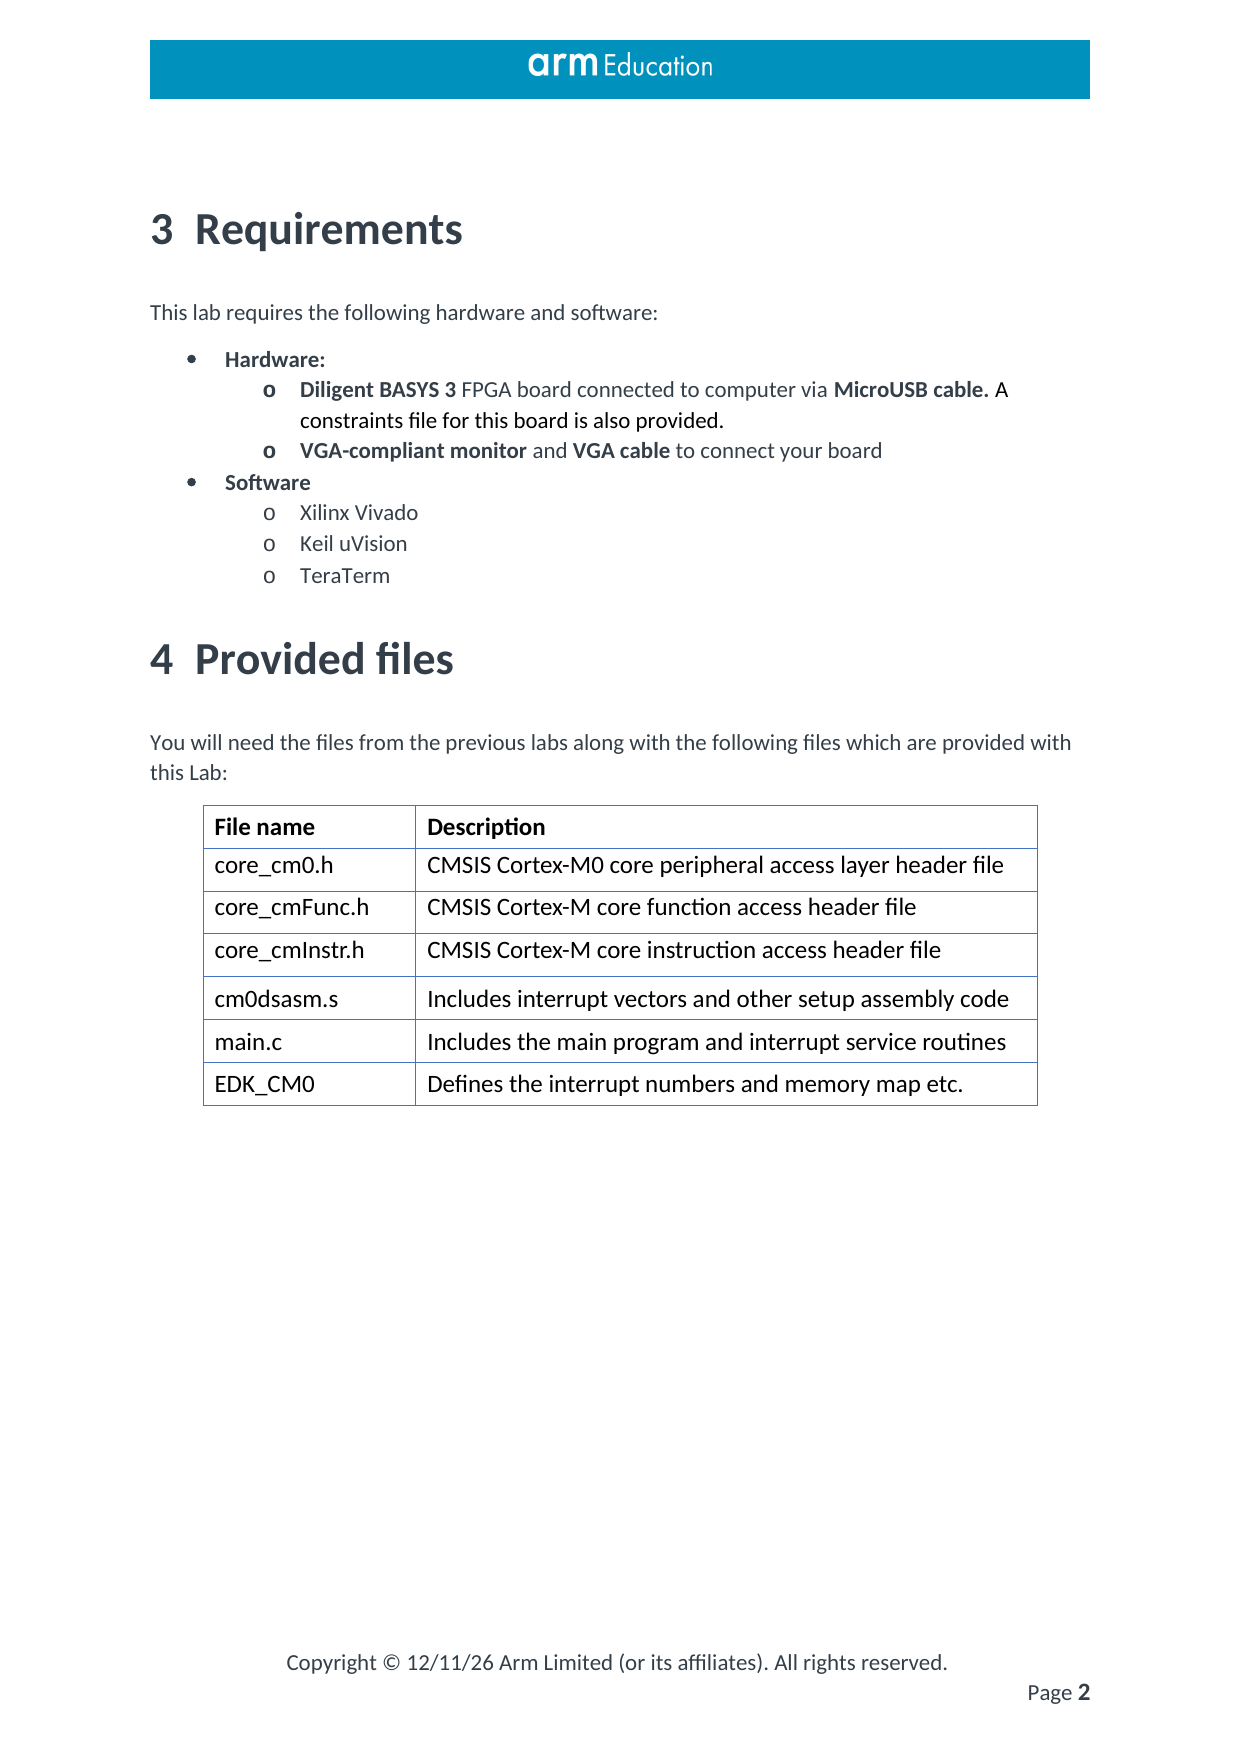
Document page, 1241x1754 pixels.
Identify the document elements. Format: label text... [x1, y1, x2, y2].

text This lab requires the following hardware and software: [150, 298, 1090, 326]
table_cell Defines the interrupt numbers and memory map etc. [416, 1063, 1037, 1104]
table_cell core_cmFunc.h [204, 892, 415, 933]
text You will need the files from the previous labs along with the following files which are provided with this Lab: [150, 728, 1090, 786]
table_cell EDK_CM0 [204, 1063, 415, 1104]
list VGA-compliant monitor and VGA cable to connect your board [262, 436, 1090, 466]
subtitle Provided files [150, 630, 1090, 686]
picture [529, 54, 548, 75]
list Software [187, 468, 1090, 496]
table_cell CMSIS Cortex-M core instruction access header file [416, 934, 1037, 976]
table_header Description [416, 806, 1037, 848]
list Diligent BASYS 3 FPGA board connected to computer via MicroUSB cable. A constraints file for this board is also provided. [262, 375, 1090, 434]
table_cell cm0dsasm.s [204, 977, 415, 1019]
table_cell core_cm0.h [204, 849, 415, 891]
picture [570, 54, 597, 75]
picture [606, 55, 615, 75]
table_cell Includes the main program and interrupt service routines [416, 1020, 1037, 1062]
table_cell Includes interrupt vectors and other setup assembly code [416, 977, 1037, 1019]
table_cell main.c [204, 1020, 415, 1062]
list Keil uVision [262, 529, 1090, 559]
table_header File name [204, 806, 415, 848]
list Xilinx Vivado [262, 498, 1090, 527]
picture [554, 54, 566, 75]
table_cell CMSIS Cortex-M core function access header file [416, 892, 1037, 933]
picture [675, 58, 679, 75]
list TeraTerm [262, 561, 1090, 590]
table_cell CMSIS Cortex-M0 core peripheral access layer header file [416, 849, 1037, 891]
table_cell core_cmInstr.h [204, 934, 415, 976]
subtitle Requirements [150, 200, 1090, 256]
list Hardware: [187, 345, 1090, 373]
